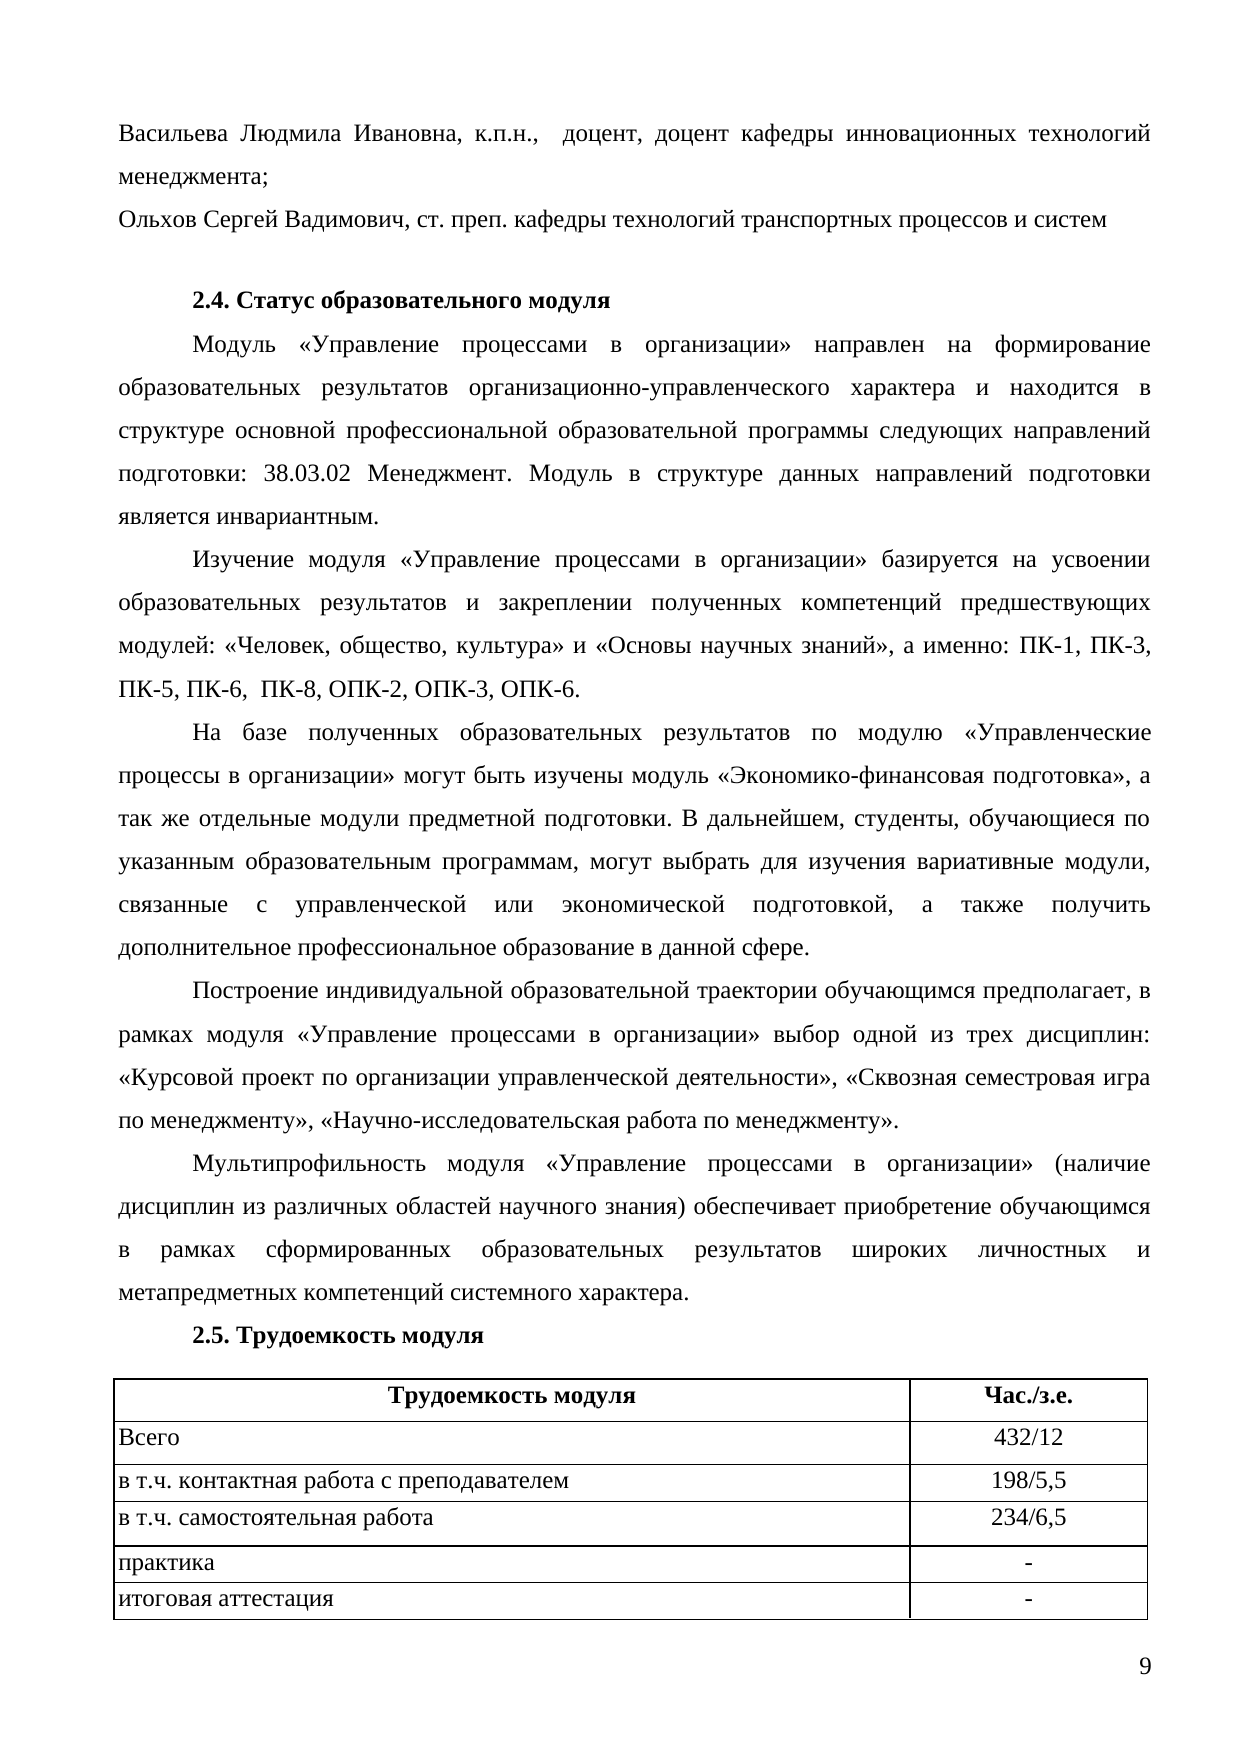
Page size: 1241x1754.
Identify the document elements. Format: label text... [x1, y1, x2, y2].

text Васильева Людмила Ивановна, к.п.н., доцент, доцент кафедры инновационных технологий менеджмента; [118, 118, 1152, 190]
text Построение индивидуальной образовательной траектории обучающимся предполагает, в рамках модуля «Управление процессами в организации» выбор одной из трех дисциплин: «Курсовой проект по организации управленческой деятельности», «Сквозная семестровая игра по менеджменту», «Научно-исследовательская работа по менеджменту». [118, 976, 1152, 1134]
table_cell - [911, 1583, 1147, 1618]
table_cell 198/5,5 [911, 1465, 1147, 1501]
table_cell практика [115, 1547, 909, 1582]
text Ольхов Сергей Вадимович, ст. преп. кафедры технологий транспортных процессов и систем [118, 204, 1152, 233]
table_cell итоговая аттестация [115, 1583, 909, 1618]
table_cell в т.ч. контактная работа с преподавателем [115, 1465, 909, 1501]
table_cell 234/6,5 [911, 1502, 1147, 1545]
table_cell - [911, 1547, 1147, 1582]
text Мультипрофильность модуля «Управление процессами в организации» (наличие дисциплин из различных областей научного знания) обеспечивает приобретение обучающимся в рамках сформированных образовательных результатов широких личностных и метапредметных компетенций системного характера. [118, 1148, 1152, 1306]
text На базе полученных образовательных результатов по модулю «Управленческие процессы в организации» могут быть изучены модуль «Экономико-финансовая подготовка», а так же отдельные модули предметной подготовки. В дальнейшем, студенты, обучающиеся по указанным образовательным программам, могут выбрать для изучения вариативные модули, связанные с управленческой или экономической подготовкой, а также получить дополнительное профессиональное образование в данной сфере. [118, 717, 1152, 961]
text Изучение модуля «Управление процессами в организации» базируется на усвоении образовательных результатов и закреплении полученных компетенций предшествующих модулей: «Человек, общество, культура» и «Основы научных знаний», а именно: ПК-1, ПК-3, ПК-5, ПК-6, ПК-8, ОПК-2, ОПК-3, ОПК-6. [118, 544, 1152, 702]
text 2.5. Трудоемкость модуля [118, 1321, 1138, 1349]
table_cell Всего [115, 1422, 909, 1463]
table_header Трудоемкость модуля [115, 1380, 909, 1421]
table_cell в т.ч. самостоятельная работа [115, 1502, 909, 1545]
text 2.4. Статус образовательного модуля [118, 286, 1152, 314]
table_header Час./з.е. [911, 1380, 1147, 1421]
text Модуль «Управление процессами в организации» направлен на формирование образовательных результатов организационно-управленческого характера и находится в структуре основной профессиональной образовательной программы следующих направлений подготовки: 38.03.02 Менеджмент. Модуль в структуре данных направлений подготовки является инвариантным. [118, 329, 1152, 530]
table_cell 432/12 [911, 1422, 1147, 1463]
